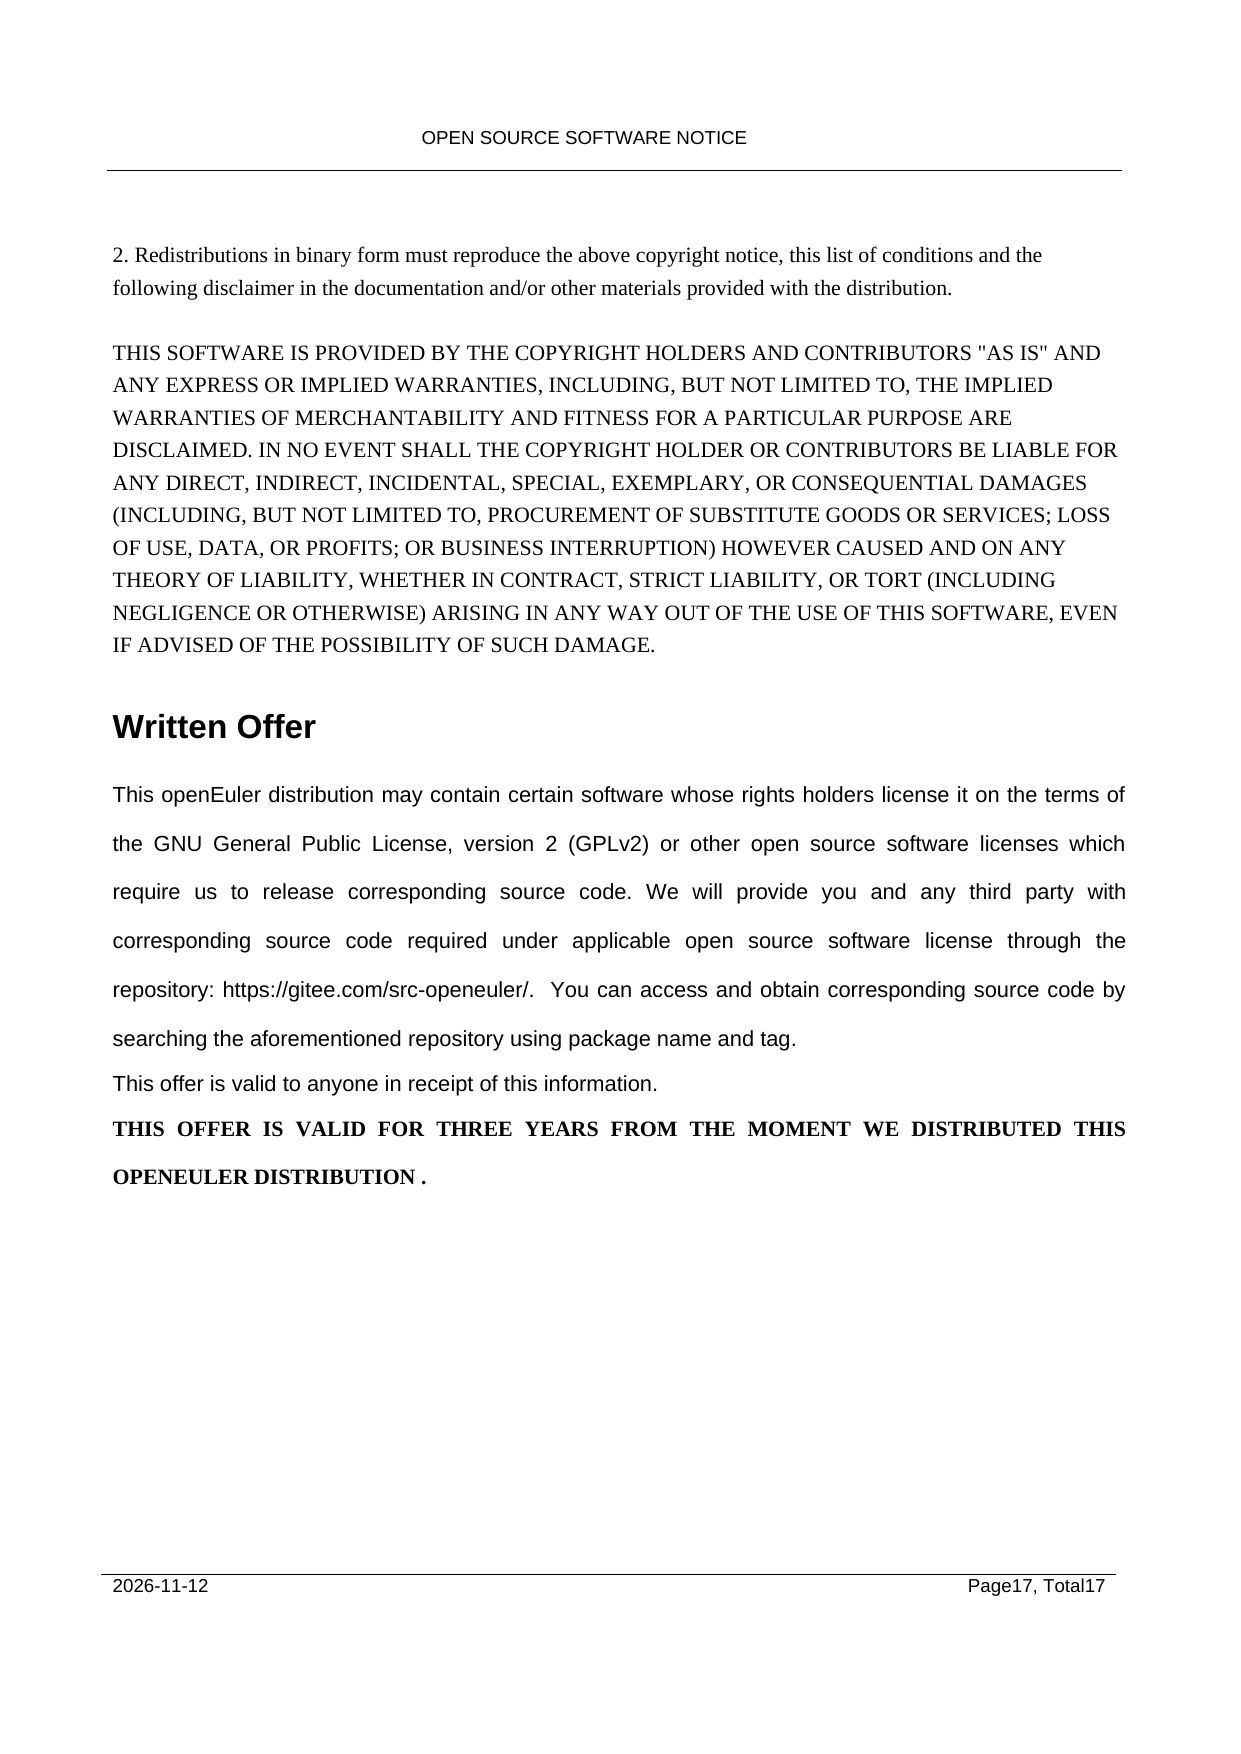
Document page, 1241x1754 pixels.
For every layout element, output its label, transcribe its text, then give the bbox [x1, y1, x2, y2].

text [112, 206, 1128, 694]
text This openEuler distribution may contain certain software whose rights holders license it on the terms of the GNU General Public License, version 2 (GPLv2) or other open source software licenses which require us to release corresponding source code. We will provide you and any third party with corresponding source code required under applicable open source software license through the repository: https://gitee.com/src-openeuler/. You can access and obtain corresponding source code by searching the aforementioned repository using package name and tag. [112, 778, 1128, 1054]
text Written Offer [112, 694, 1128, 759]
text THIS OFFER IS VALID FOR THREE YEARS FROM THE MOMENT WE DISTRIBUTED THIS OPENEULER DISTRIBUTION . [112, 1112, 1128, 1193]
text This offer is valid to anyone in receipt of this information. [112, 1067, 1128, 1099]
